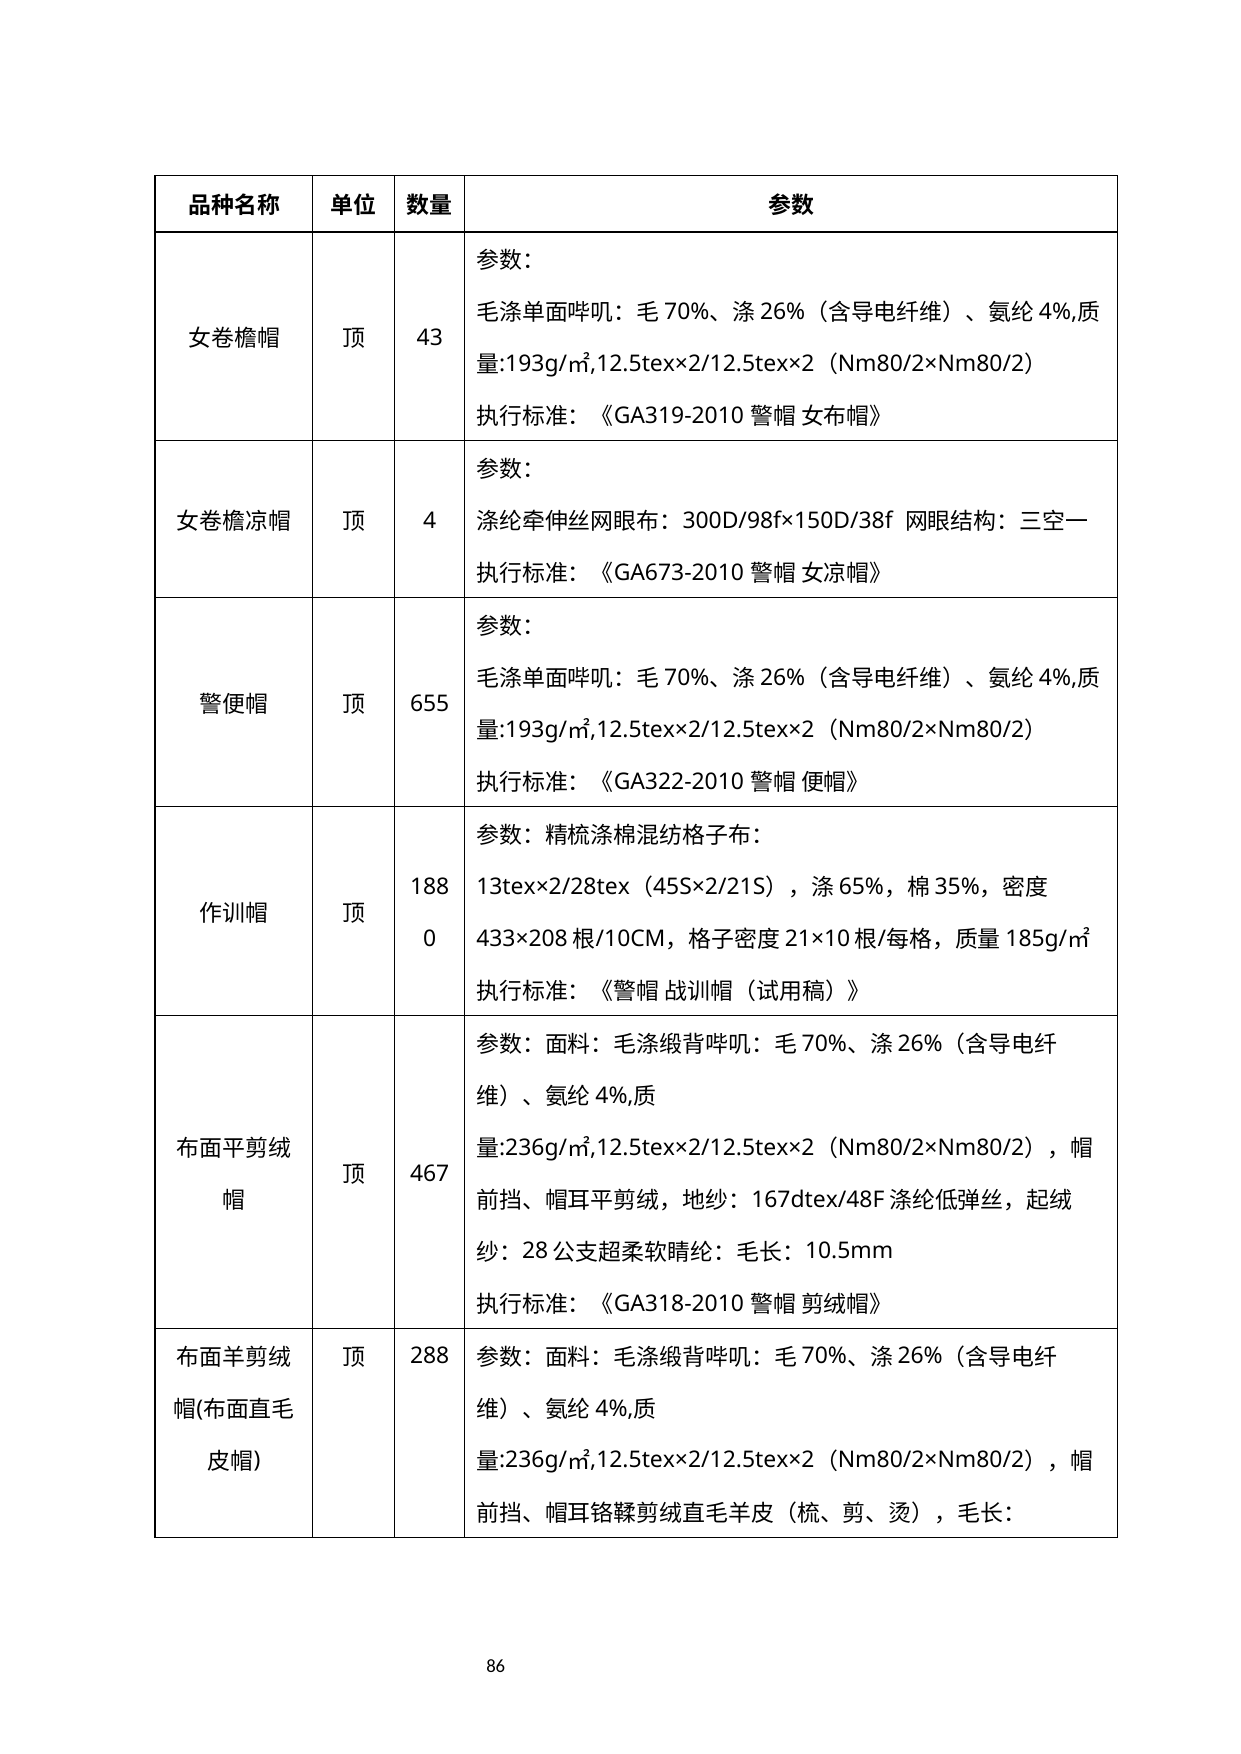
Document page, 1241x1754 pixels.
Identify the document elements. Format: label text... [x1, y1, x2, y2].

table_cell 1880 [395, 807, 464, 1015]
table_cell 女卷檐帽 [156, 233, 312, 440]
table_cell 参数： 毛涤单面哔叽：毛70%、涤26%（含导电纤维）、氨纶4%,质量:193g/㎡,12.5tex×2/12.5tex×2（Nm80/2×Nm80/2） 执行标准：《GA319-2010 警帽 女布帽》 [465, 233, 1117, 440]
table_cell 288 [395, 1329, 464, 1537]
table_cell 顶 [313, 807, 394, 1015]
table_cell 655 [395, 598, 464, 806]
table_cell 顶 [313, 441, 394, 597]
table_cell 4 [395, 441, 464, 597]
table_cell 女卷檐凉帽 [156, 441, 312, 597]
table_cell 顶 [313, 233, 394, 440]
table_cell 顶 [313, 1016, 394, 1328]
table_cell 参数： 涤纶牵伸丝网眼布：300D/98f×150D/38f 网眼结构：三空一 执行标准：《GA673-2010 警帽 女凉帽》 [465, 441, 1117, 597]
table_header 数量 [395, 176, 464, 231]
table_header 参数 [465, 176, 1117, 231]
table_cell 参数： 毛涤单面哔叽：毛70%、涤26%（含导电纤维）、氨纶4%,质量:193g/㎡,12.5tex×2/12.5tex×2（Nm80/2×Nm80/2） 执行标准：《GA322-2010 警帽 便帽》 [465, 598, 1117, 806]
table_cell 布面羊剪绒帽(布面直毛皮帽) [156, 1329, 312, 1537]
table_cell 467 [395, 1016, 464, 1328]
table_cell 作训帽 [156, 807, 312, 1015]
table_cell 警便帽 [156, 598, 312, 806]
table_header 品种名称 [156, 176, 312, 231]
table_cell 参数：面料：毛涤缎背哔叽：毛70%、涤26%（含导电纤维）、氨纶4%,质量:236g/㎡,12.5tex×2/12.5tex×2（Nm80/2×Nm80/2），帽前挡、帽耳平剪绒，地纱：167dtex/48F涤纶低弹丝，起绒纱：28公支超柔软睛纶：毛长：10.5mm 执行标准：《GA318-2010 警帽 剪绒帽》 [465, 1016, 1117, 1328]
table_header 单位 [313, 176, 394, 231]
table_cell 顶 [313, 598, 394, 806]
table_cell 43 [395, 233, 464, 440]
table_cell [465, 1329, 1117, 1537]
table_cell 顶 [313, 1329, 394, 1537]
table_cell 参数：精梳涤棉混纺格子布：13tex×2/28tex（45S×2/21S），涤65%，棉35%，密度433×208根/10CM，格子密度21×10根/每格，质量185g/㎡ 执行标准：《警帽 战训帽（试用稿）》 [465, 807, 1117, 1015]
table_cell 布面平剪绒帽 [156, 1016, 312, 1328]
